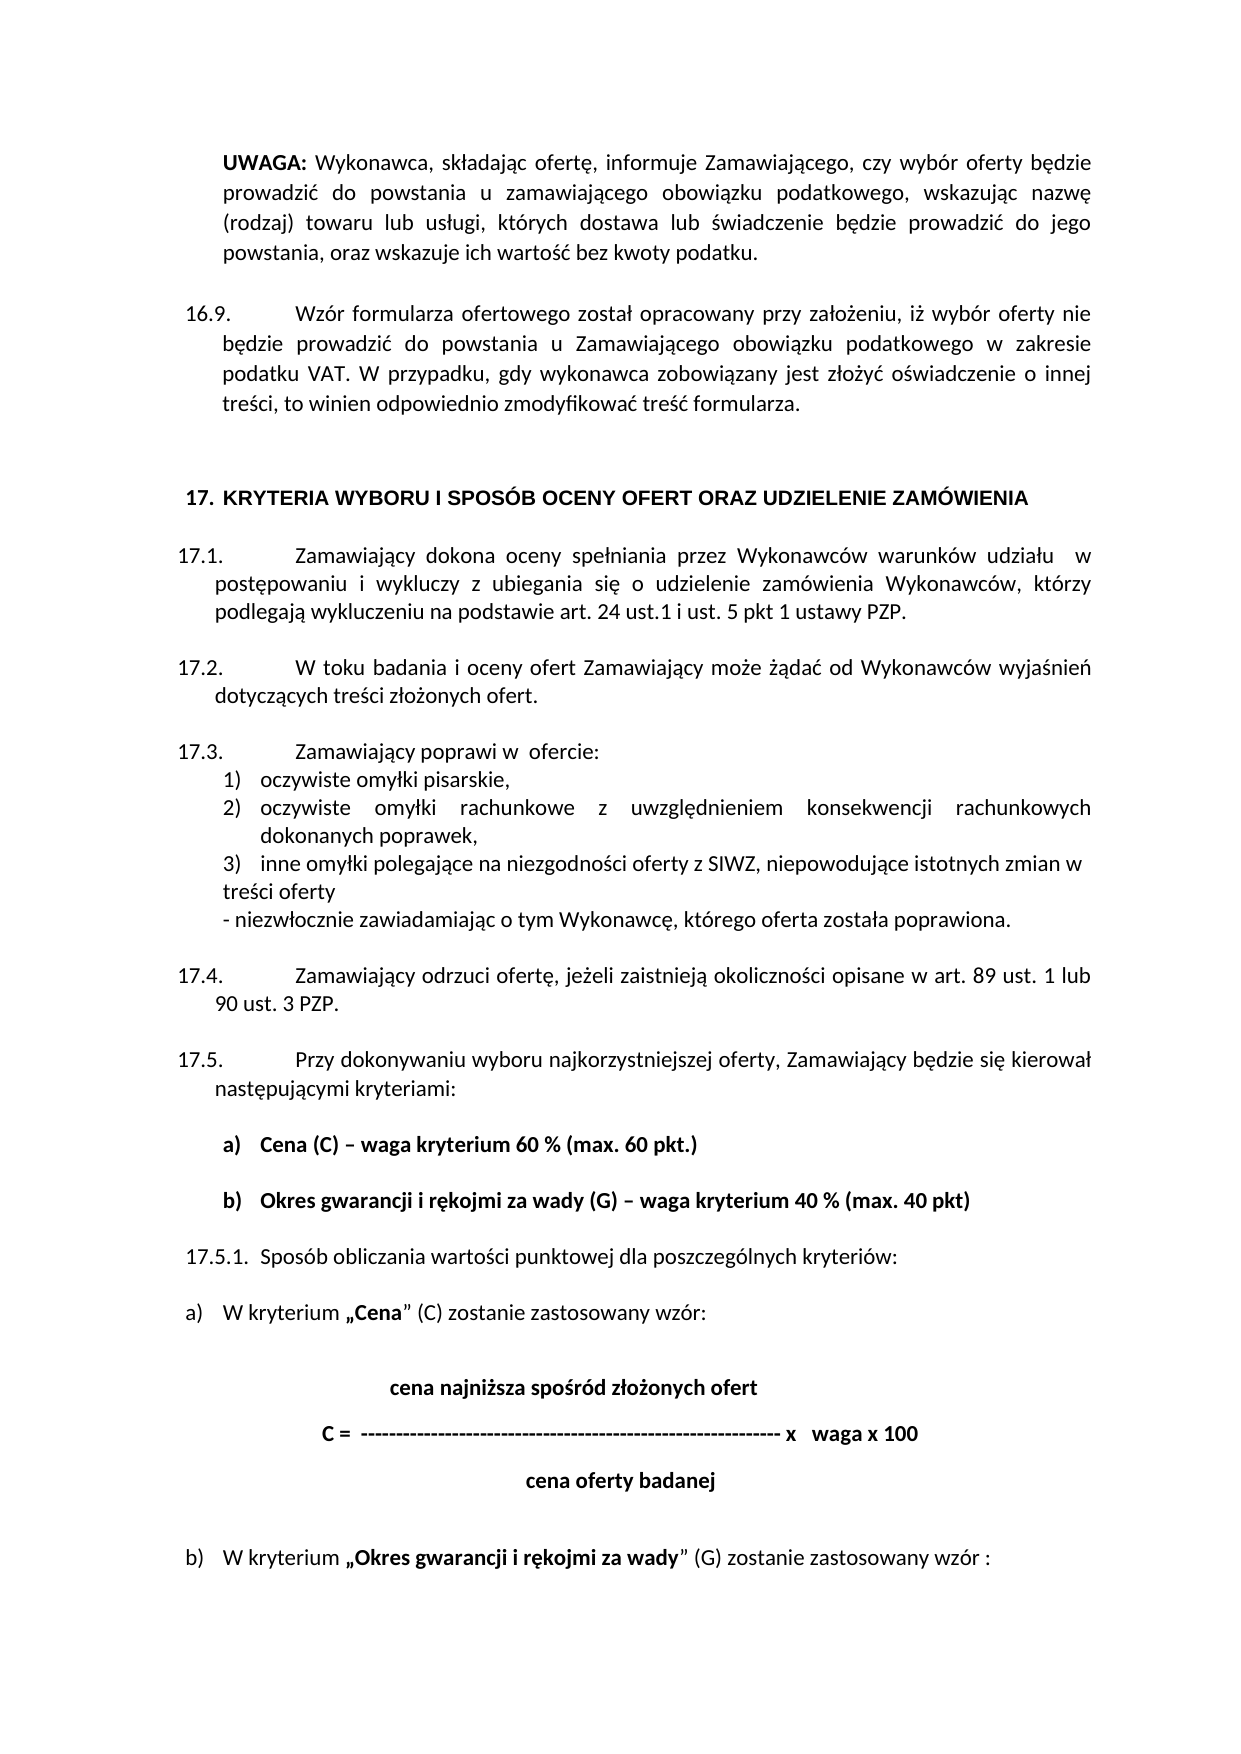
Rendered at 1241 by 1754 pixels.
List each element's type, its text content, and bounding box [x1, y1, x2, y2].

list Zamawiający dokona oceny spełniania przez Wykonawców warunków udziału w postępowaniu i wykluczy z ubiegania się o udzielenie zamówienia Wykonawców, którzy podlegają wykluczeniu na podstawie art. 24 ust.1 i ust. 5 pkt 1 ustawy PZP. [177, 541, 1093, 625]
list treści oferty [223, 877, 1093, 906]
list Sposób obliczania wartości punktowej dla poszczególnych kryteriów: [185, 1242, 1093, 1270]
list - niezwłocznie zawiadamiając o tym Wykonawcę, którego oferta została poprawiona. [223, 906, 1093, 933]
list Zamawiający odrzuci ofertę, jeżeli zaistnieją okoliczności opisane w art. 89 ust. 1 lub 90 ust. 3 PZP. [177, 962, 1093, 1018]
text C = ------------------------------------------------------------ x waga x 100 [148, 1419, 1093, 1448]
list Wzór formularza ofertowego został opracowany przy założeniu, iż wybór oferty nie będzie prowadzić do powstania u Zamawiającego obowiązku podatkowego w zakresie podatku VAT. W przypadku, gdy wykonawca zobowiązany jest złożyć oświadczenie o innej treści, to winien odpowiednio zmodyfikować treść formularza. [185, 299, 1093, 417]
list oczywiste omyłki rachunkowe z uwzględnieniem konsekwencji rachunkowych dokonanych poprawek, [223, 793, 1093, 849]
list inne omyłki polegające na niezgodności oferty z SIWZ, niepowodujące istotnych zmian w [223, 849, 1093, 877]
list UWAGA: Wykonawca, składając ofertę, informuje Zamawiającego, czy wybór oferty będzie prowadzić do powstania u zamawiającego obowiązku podatkowego, wskazując nazwę (rodzaj) towaru lub usługi, których dostawa lub świadczenie będzie prowadzić do jego powstania, oraz wskazuje ich wartość bez kwoty podatku. [223, 148, 1093, 266]
list oczywiste omyłki pisarskie, [223, 765, 1093, 793]
list Zamawiający poprawi w ofercie: [177, 737, 1093, 765]
list W kryterium „Okres gwarancji i rękojmi za wady” (G) zostanie zastosowany wzór : [185, 1543, 1093, 1572]
list W toku badania i oceny ofert Zamawiający może żądać od Wykonawców wyjaśnień dotyczących treści złożonych ofert. [177, 653, 1093, 709]
list Przy dokonywaniu wyboru najkorzystniejszej oferty, Zamawiający będzie się kierował następującymi kryteriami: [177, 1046, 1093, 1102]
text cena najniższa spośród złożonych ofert [148, 1373, 1093, 1401]
list W kryterium „Cena” (C) zostanie zastosowany wzór: [185, 1298, 1093, 1326]
list KRYTERIA WYBORU I SPOSÓB OCENY OFERT ORAZ UDZIELENIE ZAMÓWIENIA [185, 483, 1093, 511]
list Cena (C) – waga kryterium 60 % (max. 60 pkt.) [223, 1130, 1093, 1158]
text cena oferty badanej [148, 1466, 1093, 1494]
list Okres gwarancji i rękojmi za wady (G) – waga kryterium 40 % (max. 40 pkt) [223, 1186, 1093, 1214]
